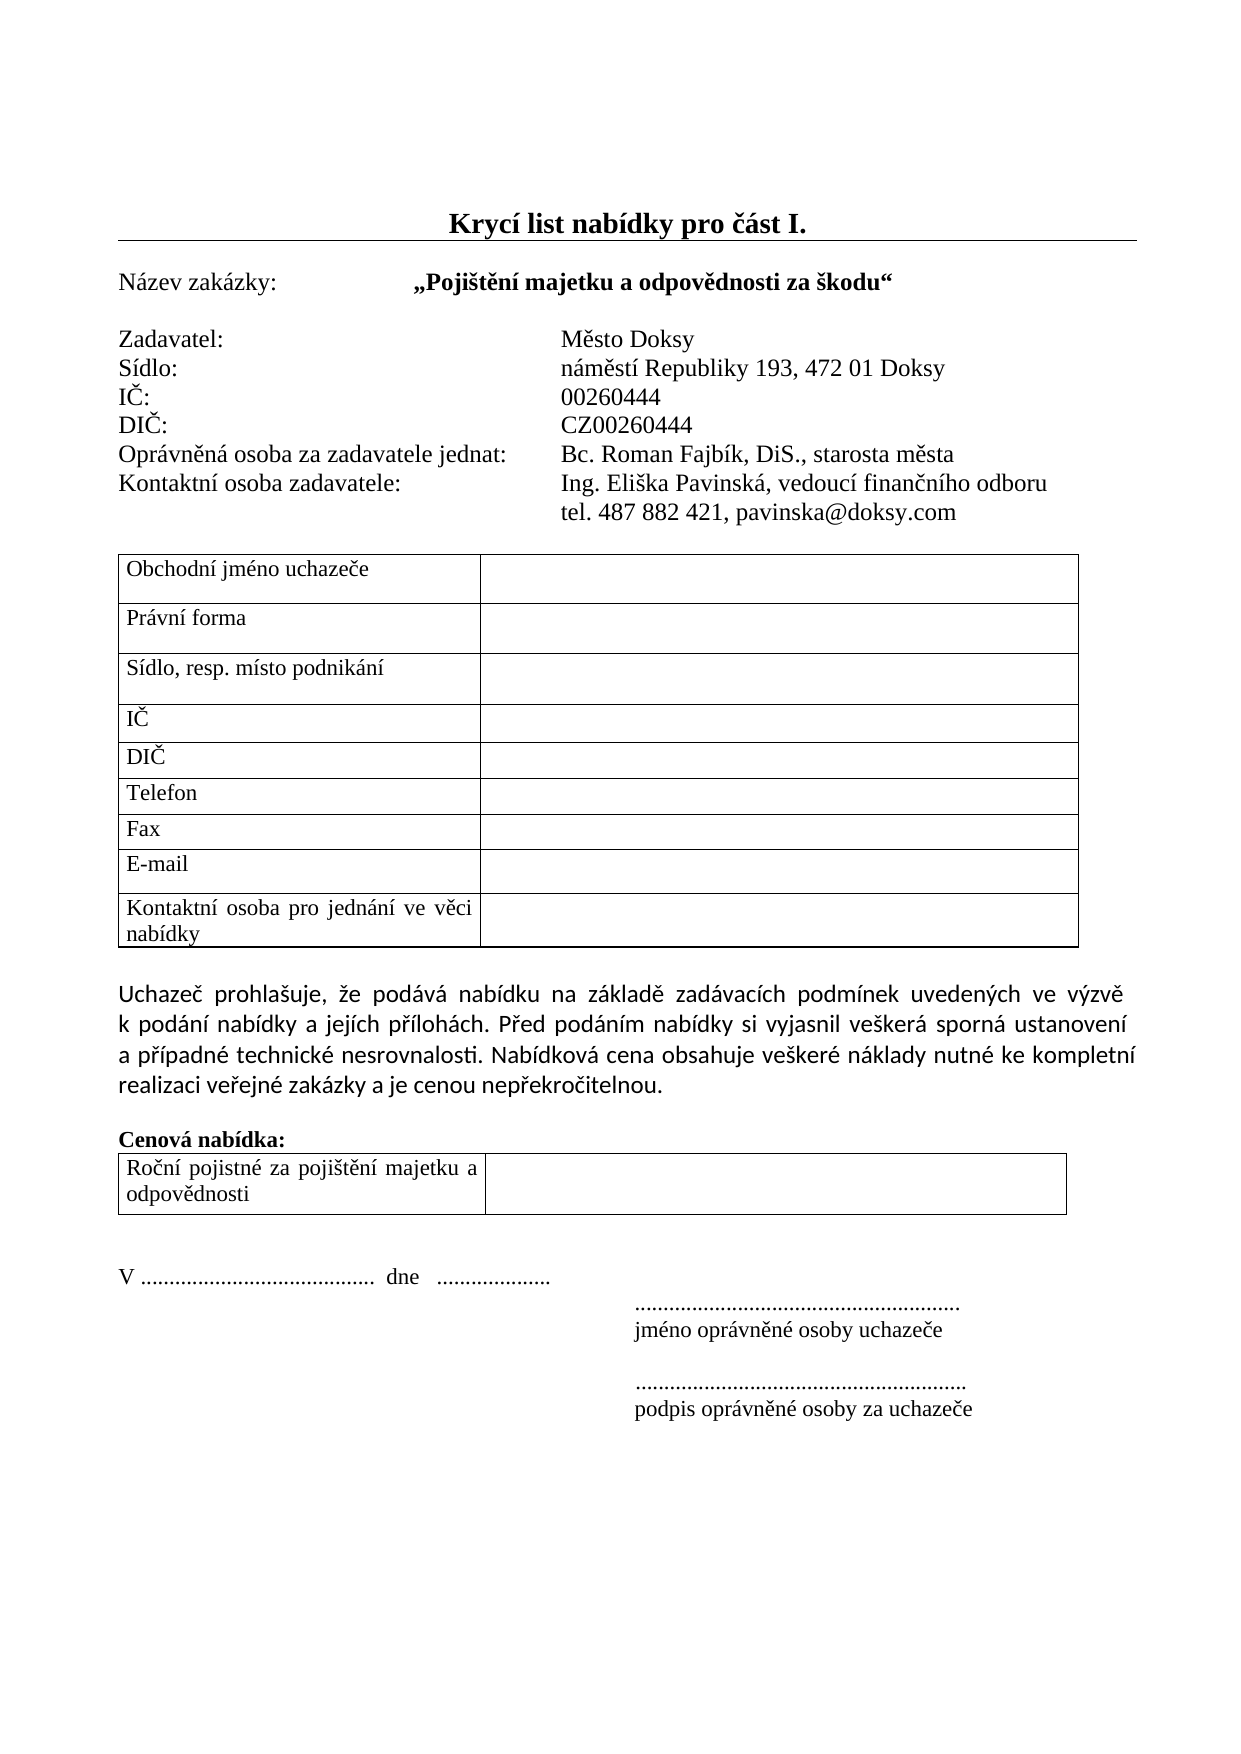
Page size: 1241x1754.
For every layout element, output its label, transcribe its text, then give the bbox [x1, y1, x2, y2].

text Název zakázky: „Pojištění majetku a odpovědnosti za škodu“ [118, 267, 1137, 295]
table_cell [481, 815, 1078, 849]
text Uchazeč prohlašuje, že podává nabídku na základě zadávacích podmínek uvedených ve výzvě k podání nabídky a jejích přílohách. Před podáním nabídky si vyjasnil veškerá sporná ustanovení a případné technické nesrovnalosti. Nabídková cena obsahuje veškeré náklady nutné ke kompletní realizaci veřejné zakázky a je cenou nepřekročitelnou. N [118, 978, 1137, 1100]
text DIČ: CZ00260444 [118, 410, 1137, 439]
text Oprávněná osoba za zadavatele jednat: Bc. Roman Fajbík, DiS., starosta města [118, 439, 1137, 468]
table_cell [481, 604, 1078, 652]
table_header [486, 1154, 1066, 1214]
table_cell [481, 705, 1078, 742]
table_header [481, 555, 1078, 603]
table_cell Fax [119, 815, 480, 849]
text jméno oprávněné osoby uchazeče [118, 1316, 1137, 1342]
text IČ: 00260444 [118, 382, 1137, 410]
text V ......................................... dne .................... [118, 1263, 1137, 1289]
text tel. 487 882 421, pavinska@doksy.com [487, 497, 1137, 554]
text Cenová nabídka: [118, 1126, 1137, 1153]
text podpis oprávněné osoby za uchazeče [118, 1395, 1137, 1421]
text Sídlo: náměstí Republiky 193, 472 01 Doksy [118, 353, 1137, 382]
table_cell DIČ [119, 743, 480, 778]
text Kontaktní osoba zadavatele: Ing. Eliška Pavinská, vedoucí finančního odboru [118, 468, 1137, 497]
text .......................................................... [635, 1368, 1137, 1395]
text ......................................................... [118, 1289, 1137, 1316]
table_cell Kontaktní osoba pro jednání ve věci nabídky [119, 894, 480, 946]
text Zadavatel: Město Doksy [118, 324, 1137, 353]
table_cell IČ [119, 705, 480, 742]
table_cell [481, 850, 1078, 893]
table_cell [481, 743, 1078, 778]
table_cell Telefon [119, 779, 480, 814]
table_cell Sídlo, resp. místo podnikání [119, 654, 480, 704]
table_cell Právní forma [119, 604, 480, 652]
table_header Obchodní jméno uchazeče [119, 555, 480, 603]
table_cell [481, 894, 1078, 946]
table_cell [481, 654, 1078, 704]
text Krycí list nabídky pro část I. [118, 206, 1137, 239]
table_cell [481, 779, 1078, 814]
table_header Roční pojistné za pojištění majetku a odpovědnosti [119, 1154, 485, 1214]
table_cell E-mail [119, 850, 480, 893]
